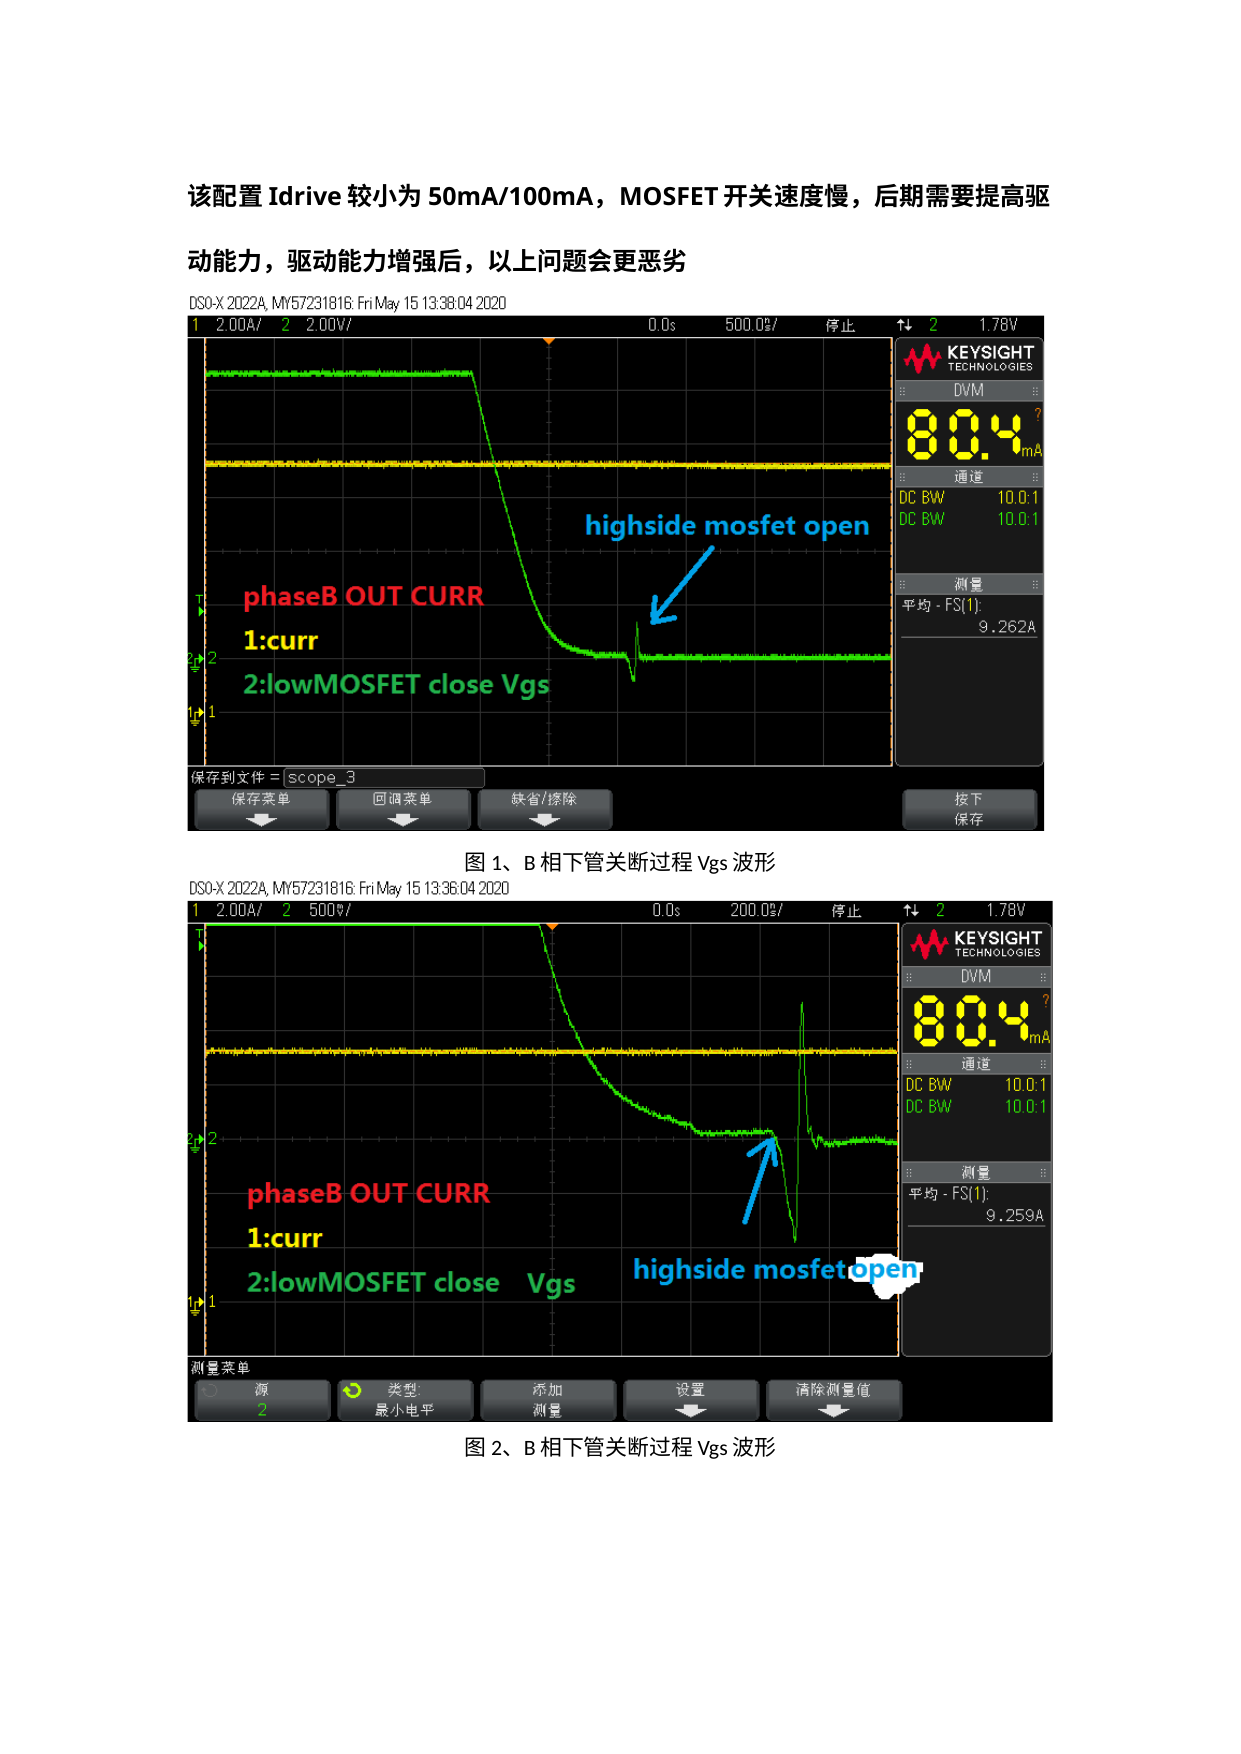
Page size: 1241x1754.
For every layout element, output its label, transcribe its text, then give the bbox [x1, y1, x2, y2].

picture [187, 292, 1045, 831]
text 该配置Idrive较小为50mA/100mA，MOSFET开关速度慢，后期需要提高驱动能力，驱动能力增强后，以上问题会更恶劣 [187, 162, 1053, 292]
picture [187, 877, 1053, 1422]
text 图1、B相下管关断过程Vgs波形 [187, 844, 1053, 877]
text 图2、B相下管关断过程Vgs波形 [187, 1429, 1053, 1462]
